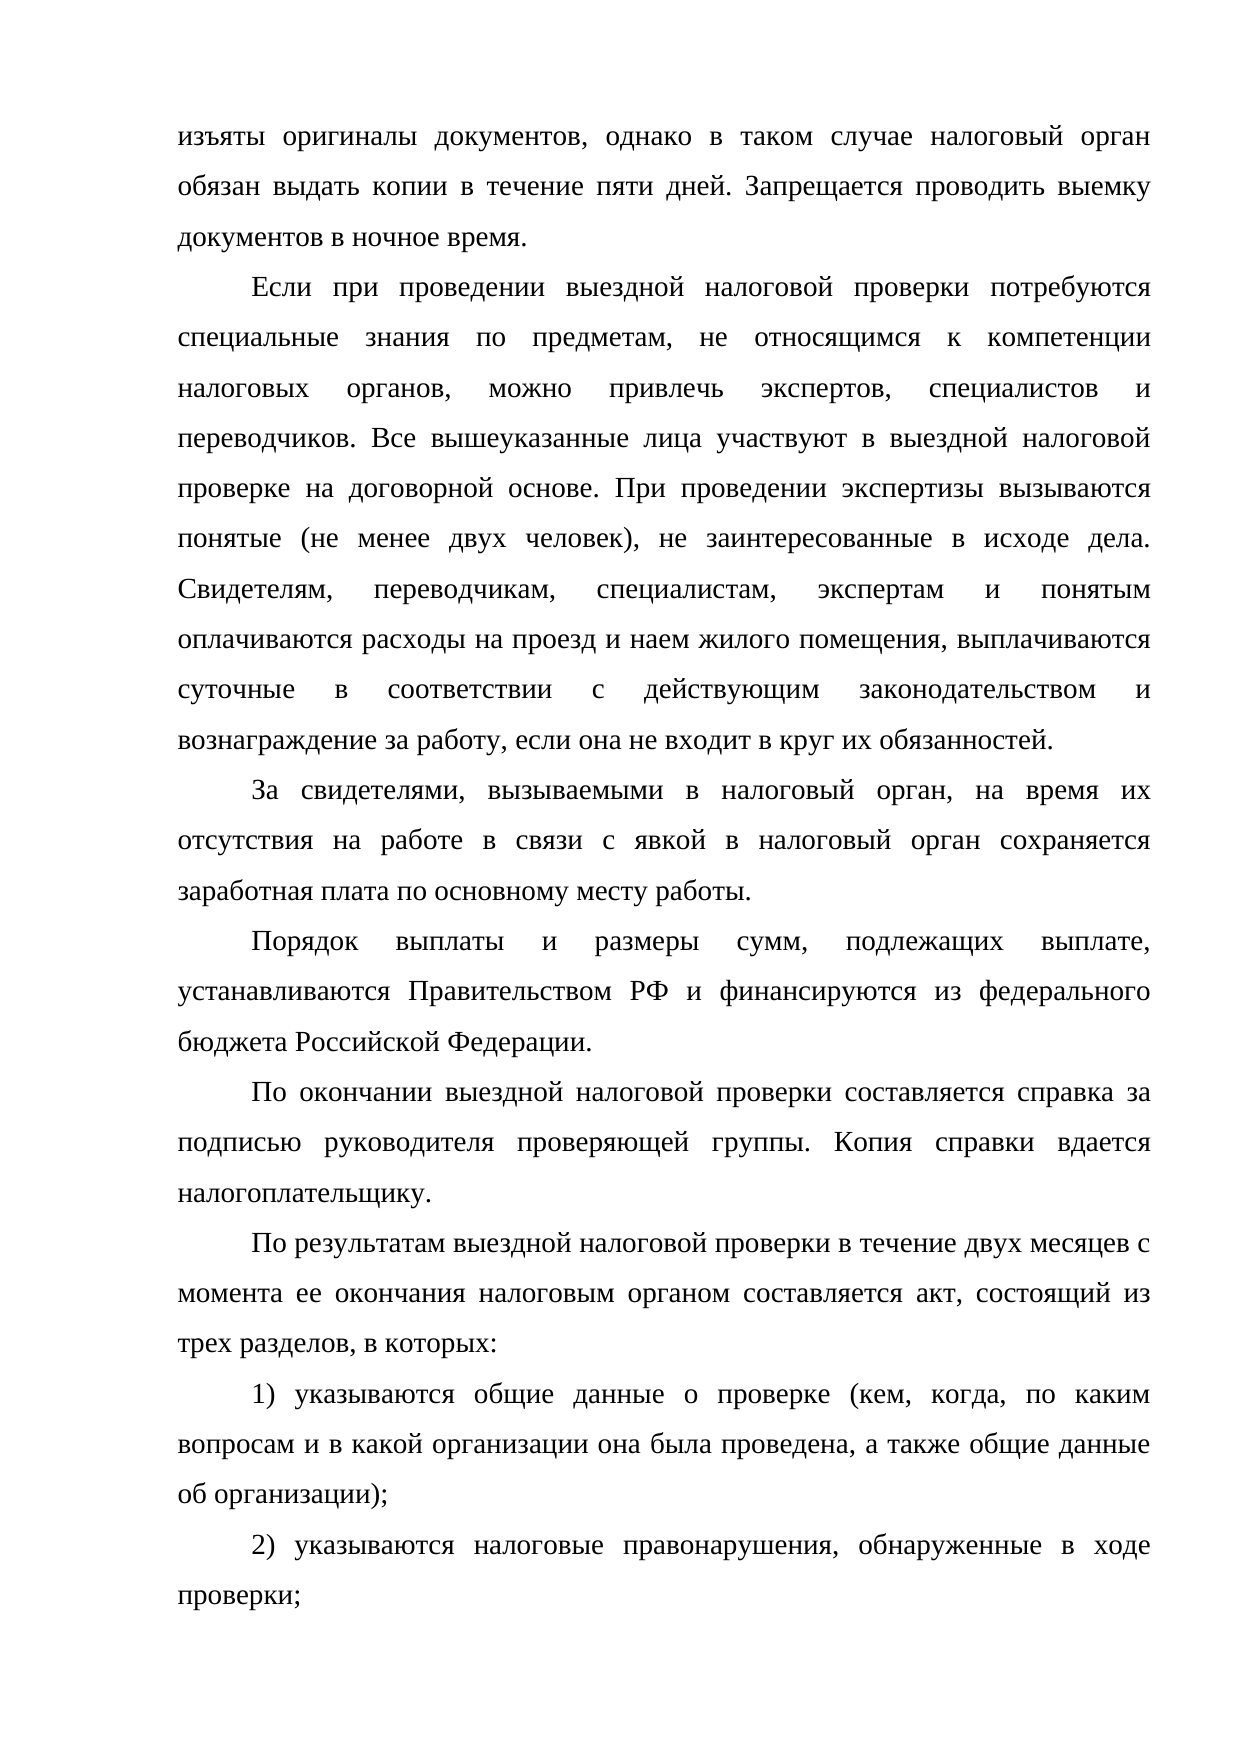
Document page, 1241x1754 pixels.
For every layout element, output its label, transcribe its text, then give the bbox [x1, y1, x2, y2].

text Порядок выплаты и размеры сумм, подлежащих выплате, устанавливаются Правительством РФ и финансируются из федерального бюджета Российской Федерации. [177, 923, 1152, 1057]
text По окончании выездной налоговой проверки составляется справка за подписью руководителя проверяющей группы. Копия справки вдается налогоплательщику. [177, 1074, 1152, 1208]
text 2) указываются налоговые правонарушения, обнаруженные в ходе проверки; [177, 1527, 1152, 1611]
text 1) указываются общие данные о проверке (кем, когда, по каким вопросам и в какой организации она была проведена, а также общие данные об организации); [177, 1376, 1152, 1510]
text Если при проведении выездной налоговой проверки потребуются специальные знания по предметам, не относящимся к компетенции налоговых органов, можно привлечь экспертов, специалистов и переводчиков. Все вышеуказанные лица участвуют в выездной налоговой проверке на договорной основе. При проведении экспертизы вызываются понятые (не менее двух человек), не заинтересованные в исходе дела. Свидетелям, переводчикам, специалистам, экспертам и понятым оплачиваются расходы на проезд и наем жилого помещения, выплачиваются суточные в соответствии с действующим законодательством и вознаграждение за работу, если она не входит в круг их обязанностей. [177, 269, 1152, 755]
text По результатам выездной налоговой проверки в течение двух месяцев с момента ее окончания налоговым органом составляется акт, состоящий из трех разделов, в которых: [177, 1225, 1152, 1359]
text За свидетелями, вызываемыми в налоговый орган, на время их отсутствия на работе в связи с явкой в налоговый орган сохраняется заработная плата по основному месту работы. [177, 772, 1152, 906]
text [177, 118, 1152, 252]
